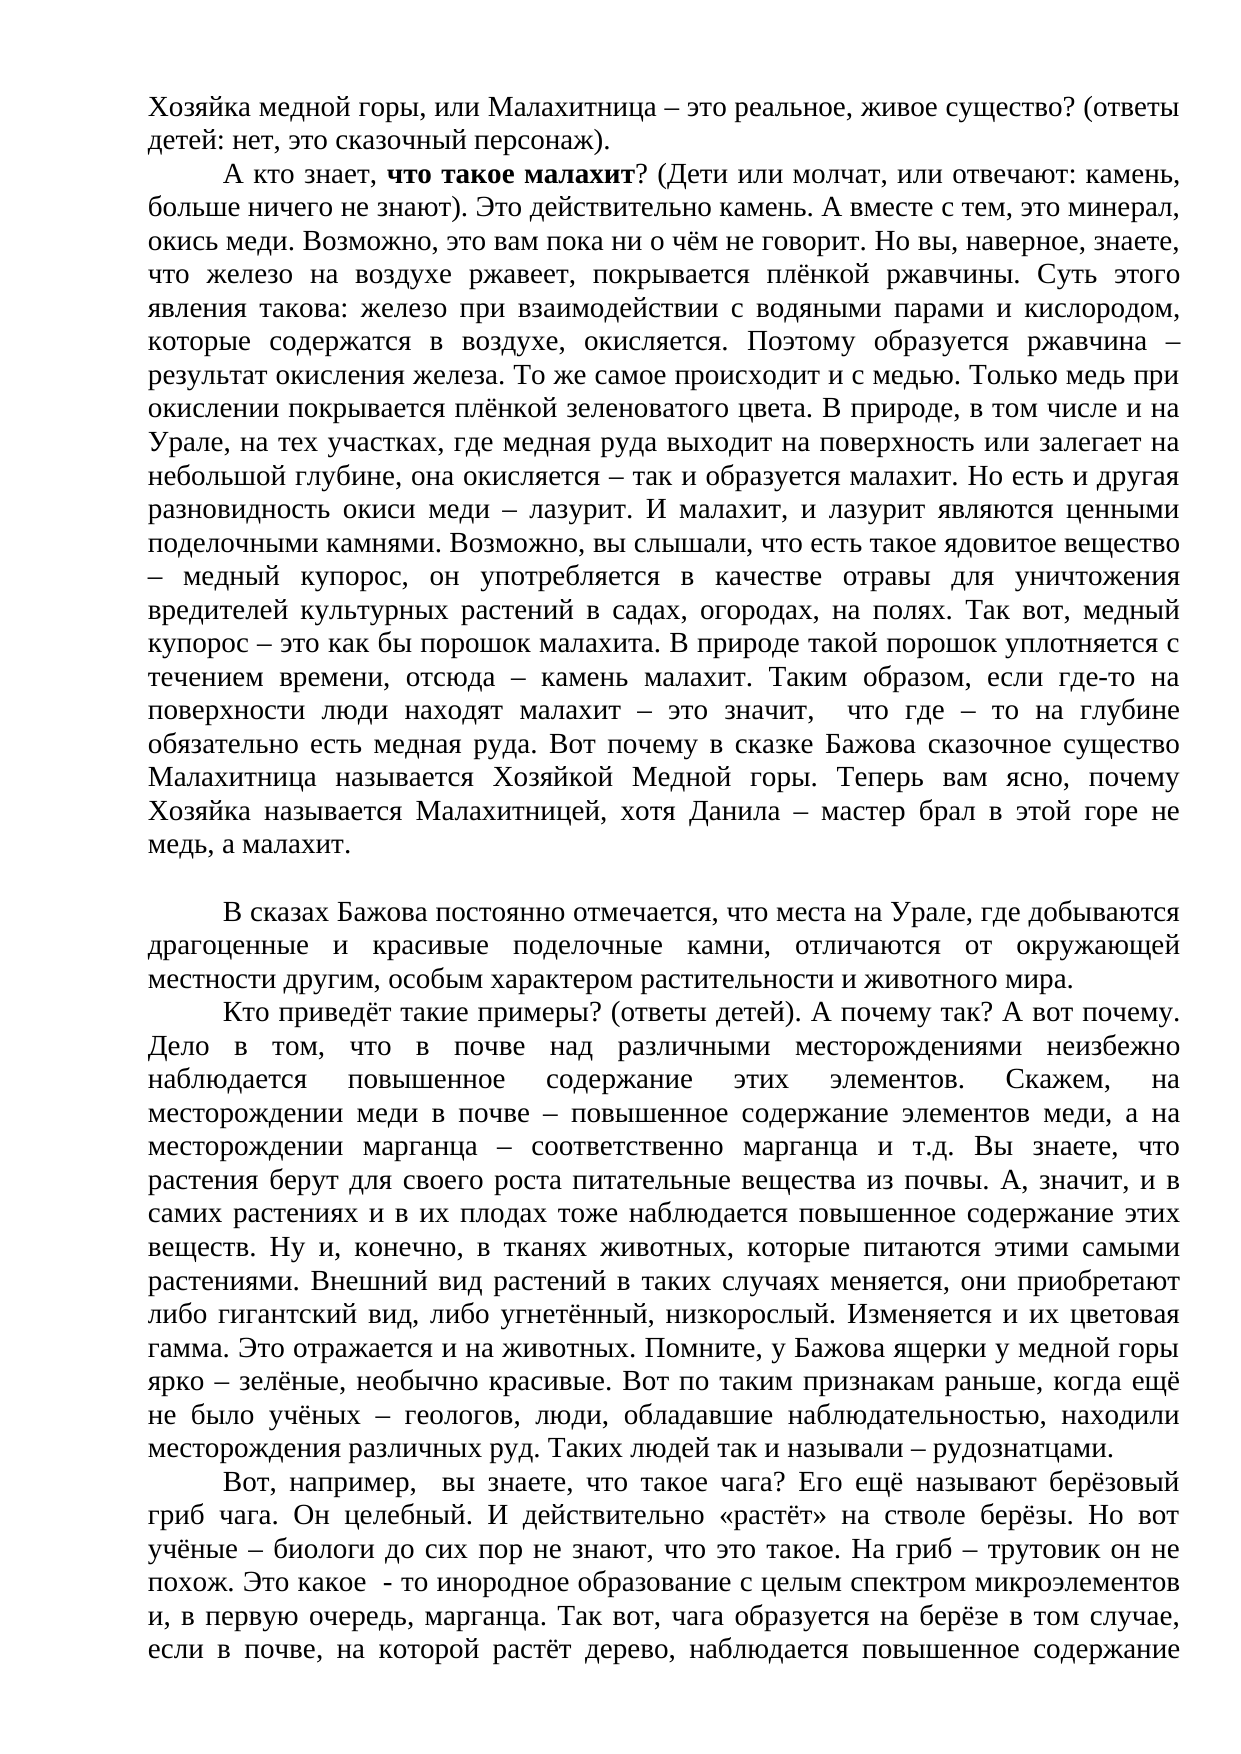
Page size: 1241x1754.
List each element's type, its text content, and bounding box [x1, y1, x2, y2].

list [148, 89, 1181, 156]
list В сказах Бажова постоянно отмечается, что места на Урале, где добываются драгоценные и красивые поделочные камни, отличаются от окружающей местности другим, особым характером растительности и животного мира. [148, 894, 1181, 994]
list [148, 1464, 1181, 1665]
list Кто приведёт такие примеры? (ответы детей). А почему так? А вот почему. Дело в том, что в почве над различными месторождениями неизбежно наблюдается повышенное содержание этих элементов. Скажем, на месторождении меди в почве – повышенное содержание элементов меди, а на месторождении марганца – соответственно марганца и т.д. Вы знаете, что растения берут для своего роста питательные вещества из почвы. А, значит, и в самих растениях и в их плодах тоже наблюдается повышенное содержание этих веществ. Ну и, конечно, в тканях животных, которые питаются этими самыми растениями. Внешний вид растений в таких случаях меняется, они приобретают либо гигантский вид, либо угнетённый, низкорослый. Изменяется и их цветовая гамма. Это отражается и на животных. Помните, у Бажова ящерки у медной горы ярко – зелёные, необычно красивые. Вот по таким признакам раньше, когда ещё не было учёных – геологов, люди, обладавшие наблюдательностью, находили месторождения различных руд. Таких людей так и называли – рудознатцами. [148, 994, 1181, 1464]
list А кто знает, что такое малахит? (Дети или молчат, или отвечают: камень, больше ничего не знают). Это действительно камень. А вместе с тем, это минерал, окись меди. Возможно, это вам пока ни о чём не говорит. Но вы, наверное, знаете, что железо на воздухе ржавеет, покрывается плёнкой ржавчины. Суть этого явления такова: железо при взаимодействии с водяными парами и кислородом, которые содержатся в воздухе, окисляется. Поэтому образуется ржавчина – результат окисления железа. То же самое происходит и с медью. Только медь при окислении покрывается плёнкой зеленоватого цвета. В природе, в том числе и на Урале, на тех участках, где медная руда выходит на поверхность или залегает на небольшой глубине, она окисляется – так и образуется малахит. Но есть и другая разновидность окиси меди – лазурит. И малахит, и лазурит являются ценными поделочными камнями. Возможно, вы слышали, что есть такое ядовитое вещество – медный купорос, он употребляется в качестве отравы для уничтожения вредителей культурных растений в садах, огородах, на полях. Так вот, медный купорос – это как бы порошок малахита. В природе такой порошок уплотняется с течением времени, отсюда – камень малахит. Таким образом, если где-то на поверхности люди находят малахит – это значит, что где – то на глубине обязательно есть медная руда. Вот почему в сказке Бажова сказочное существо Малахитница называется Хозяйкой Медной горы. Теперь вам ясно, почему Хозяйка называется Малахитницей, хотя Данила – мастер брал в этой горе не медь, а малахит. [148, 156, 1181, 860]
